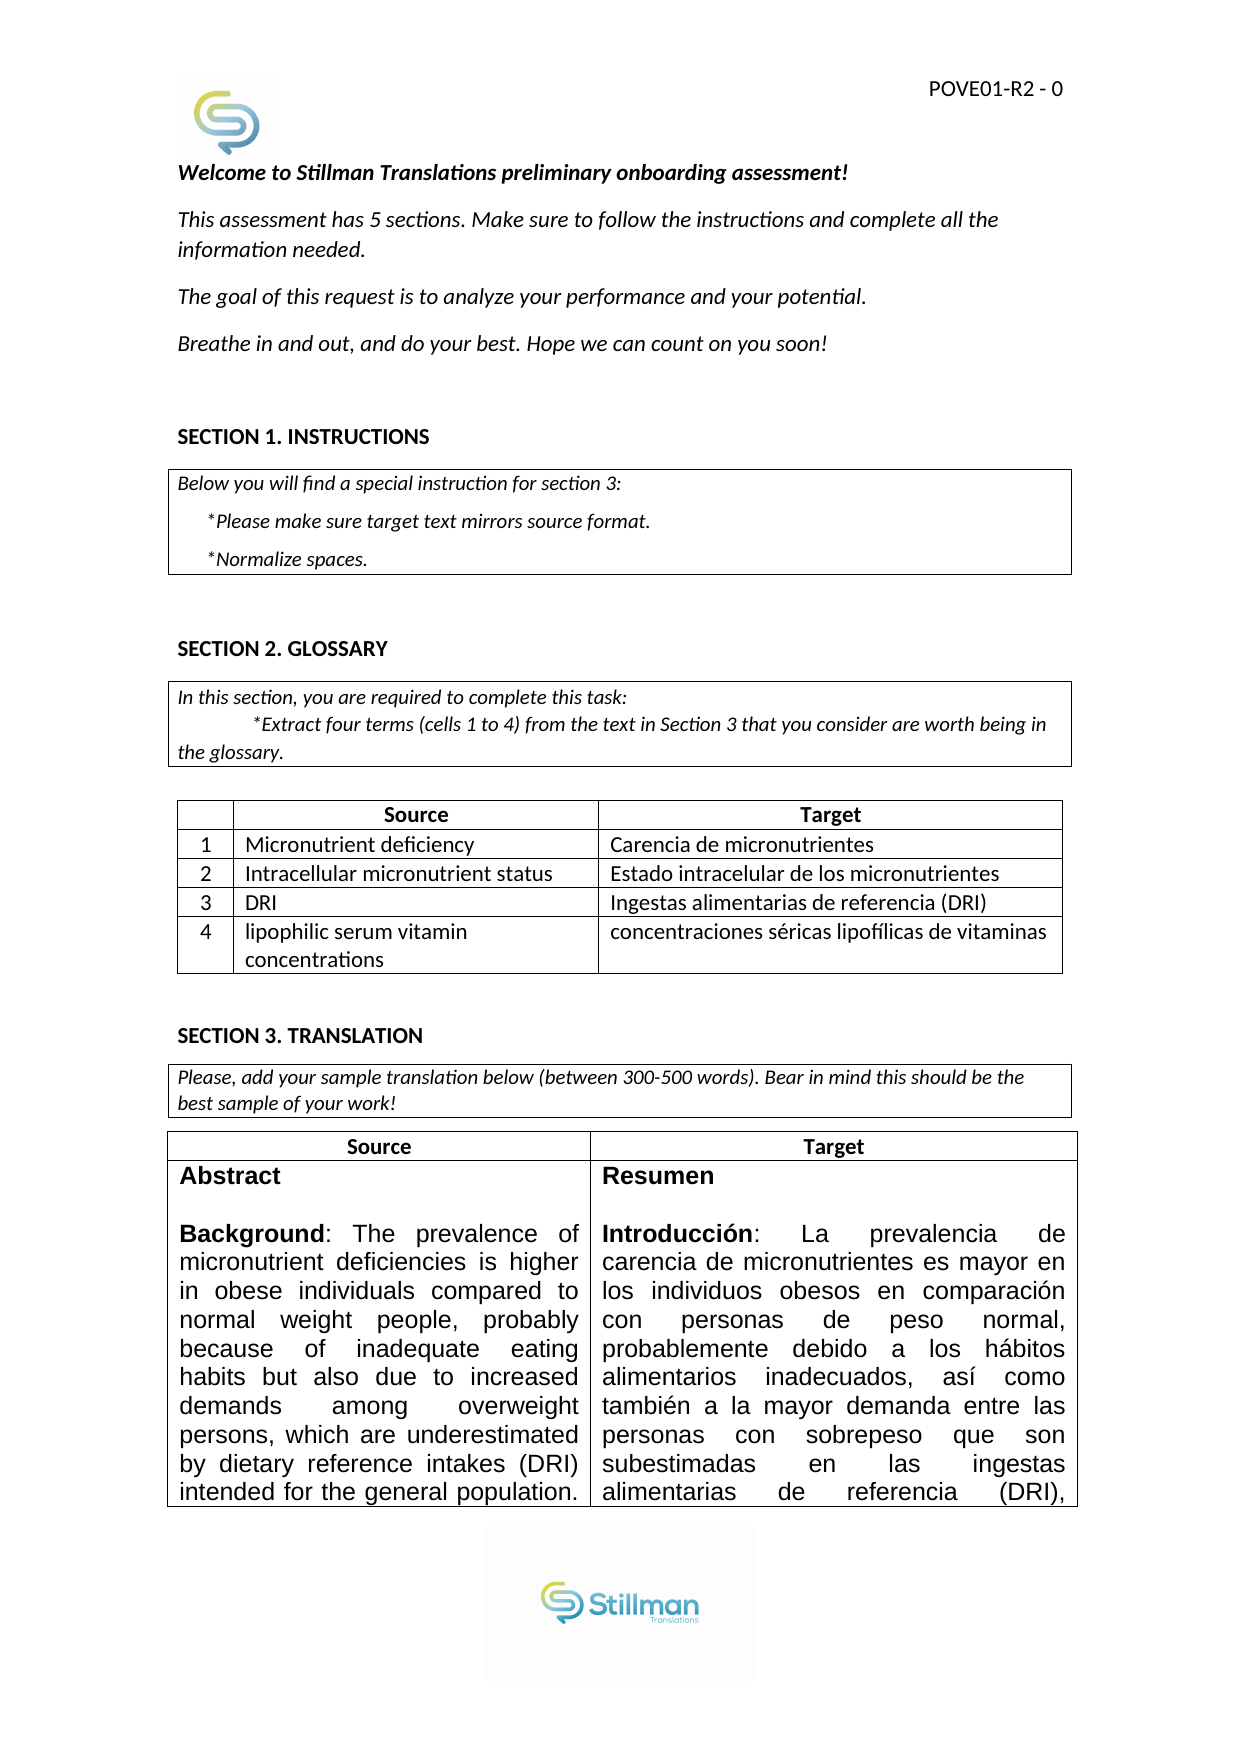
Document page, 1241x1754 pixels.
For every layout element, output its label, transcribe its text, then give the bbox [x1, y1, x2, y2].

table_cell Estado intracelular de los micronutrientes [599, 859, 1062, 887]
table_cell Carencia de micronutrientes [599, 830, 1062, 858]
table_cell 4 [178, 917, 233, 973]
text Breathe in and out, and do your best. Hope we can count on you soon! [177, 329, 1063, 357]
table_cell lipophilic serum vitamin concentrations [234, 917, 598, 973]
picture [483, 1527, 757, 1681]
text SECTION 2. GLOSSARY [177, 634, 1063, 662]
table_cell Ingestas alimentarias de referencia (DRI) [599, 888, 1062, 916]
text SECTION 1. INSTRUCTIONS [177, 422, 1063, 450]
table_cell 3 [178, 888, 233, 916]
text The goal of this request is to analyze your performance and your potential. [177, 282, 1063, 310]
text *Extract four terms (cells 1 to 4) from the text in Section 3 that you consider are worth being in the glossary. [169, 708, 1071, 766]
table_cell Micronutrient deficiency [234, 830, 598, 858]
table_header Target [591, 1132, 1077, 1160]
list *Normalize spaces. [169, 545, 1071, 574]
table_header [178, 801, 233, 829]
list Please, add your sample translation below (between 300-500 words). Bear in mind this should be the best sample of your work! [169, 1065, 1071, 1117]
text In this section, you are required to complete this task: [169, 682, 1071, 708]
table_cell Intracellular micronutrient status [234, 859, 598, 887]
table_cell concentraciones séricas lipofílicas de vitaminas [599, 917, 1062, 973]
list *Please make sure target text mirrors source format. [169, 507, 1071, 534]
text This assessment has 5 sections. Make sure to follow the instructions and complete all the information needed. [177, 205, 1063, 263]
text Welcome to Stillman Translations preliminary onboarding assessment! [177, 158, 1063, 186]
table_header Target [599, 801, 1062, 829]
table_header Source [234, 801, 598, 829]
picture [177, 73, 276, 158]
table_cell 1 [178, 830, 233, 858]
list Below you will find a special instruction for section 3: [169, 470, 1071, 496]
table_cell DRI [234, 888, 598, 916]
table_cell 2 [178, 859, 233, 887]
text SECTION 3. TRANSLATION [177, 1021, 1063, 1049]
table_header Source [168, 1132, 590, 1160]
